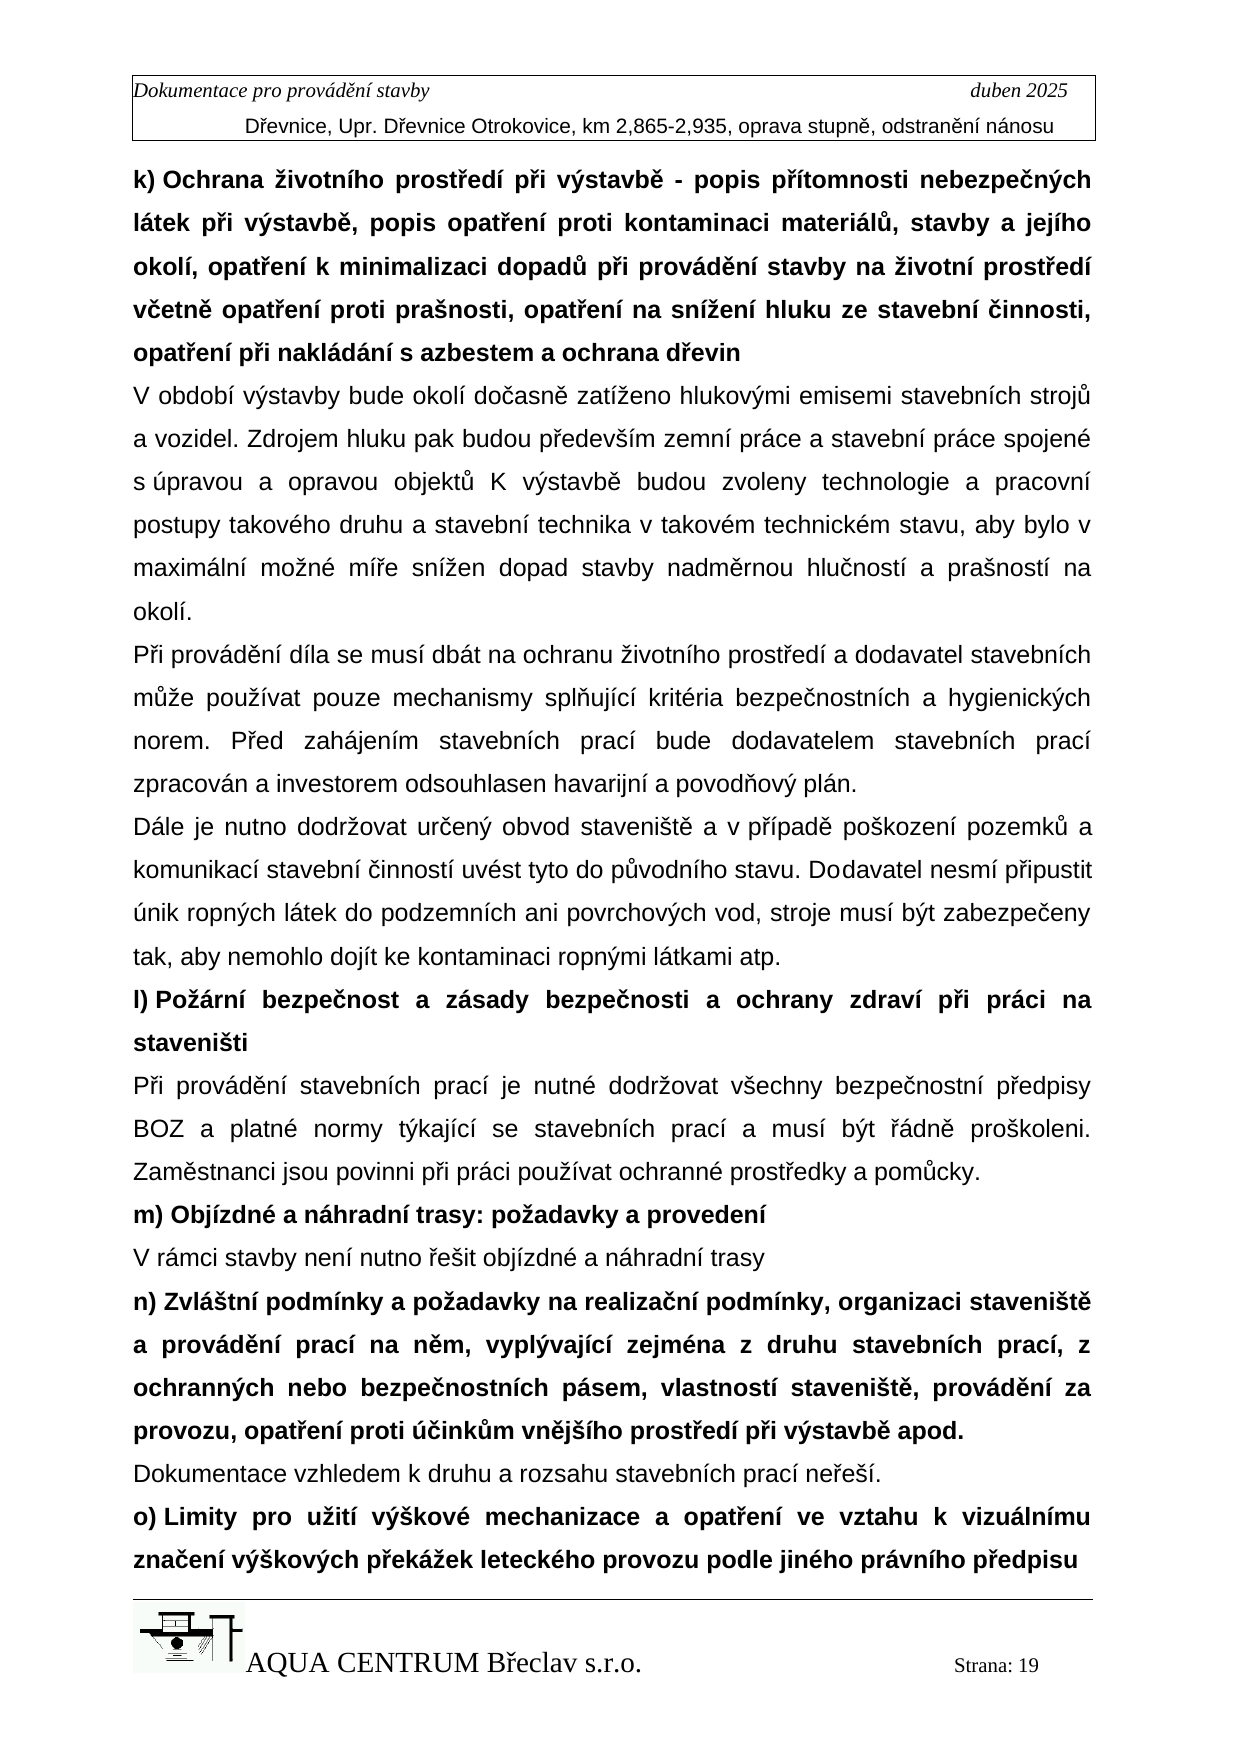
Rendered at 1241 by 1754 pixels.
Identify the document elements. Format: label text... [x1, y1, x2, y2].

list Dále je nutno dodržovat určený obvod staveniště a v případě poškození pozemků a komunikací stavební činností uvést tyto do původního stavu. Dodavatel nesmí připustit únik ropných látek do podzemních ani povrchových vod, stroje musí být zabezpečeny tak, aby nemohlo dojít ke kontaminaci ropnými látkami atp. [133, 812, 1093, 970]
text Dokumentace vzhledem k druhu a rozsahu stavebních prací neřeší. [133, 1459, 1093, 1488]
list V rámci stavby není nutno řešit objízdné a náhradní trasy [133, 1243, 1093, 1272]
text o) Limity pro užití výškové mechanizace a opatření ve vztahu k vizuálnímu značení výškových překážek leteckého provozu podle jiného právního předpisu [133, 1502, 1093, 1574]
list m) Objízdné a náhradní trasy: požadavky a provedení [133, 1200, 1093, 1229]
list k) Ochrana životního prostředí při výstavbě - popis přítomnosti nebezpečných látek při výstavbě, popis opatření proti kontaminaci materiálů, stavby a jejího okolí, opatření k minimalizaci dopadů při provádění stavby na životní prostředí včetně opatření proti prašnosti, opatření na snížení hluku ze stavební činnosti, opatření při nakládání s azbestem a ochrana dřevin [133, 165, 1093, 367]
list Při provádění stavebních prací je nutné dodržovat všechny bezpečnostní předpisy BOZ a platné normy týkající se stavebních prací a musí být řádně proškoleni. Zaměstnanci jsou povinni při práci používat ochranné prostředky a pomůcky. [133, 1071, 1093, 1186]
list V období výstavby bude okolí dočasně zatíženo hlukovými emisemi stavebních strojů a vozidel. Zdrojem hluku pak budou především zemní práce a stavební práce spojené s úpravou a opravou objektů K výstavbě budou zvoleny technologie a pracovní postupy takového druhu a stavební technika v takovém technickém stavu, aby bylo v maximální možné míře snížen dopad stavby nadměrnou hlučností a prašností na okolí. [133, 381, 1093, 625]
list l) Požární bezpečnost a zásady bezpečnosti a ochrany zdraví při práci na staveništi [133, 985, 1093, 1057]
picture [132, 1602, 246, 1673]
list Při provádění díla se musí dbát na ochranu životního prostředí a dodavatel stavebních může používat pouze mechanismy splňující kritéria bezpečnostních a hygienických norem. Před zahájením stavebních prací bude dodavatelem stavebních prací zpracován a investorem odsouhlasen havarijní a povodňový plán. [133, 640, 1093, 798]
list n) Zvláštní podmínky a požadavky na realizační podmínky, organizaci staveniště a provádění prací na něm, vyplývající zejména z druhu stavebních prací, z ochranných nebo bezpečnostních pásem, vlastností staveniště, provádění za provozu, opatření proti účinkům vnějšího prostředí při výstavbě apod. [133, 1287, 1093, 1445]
